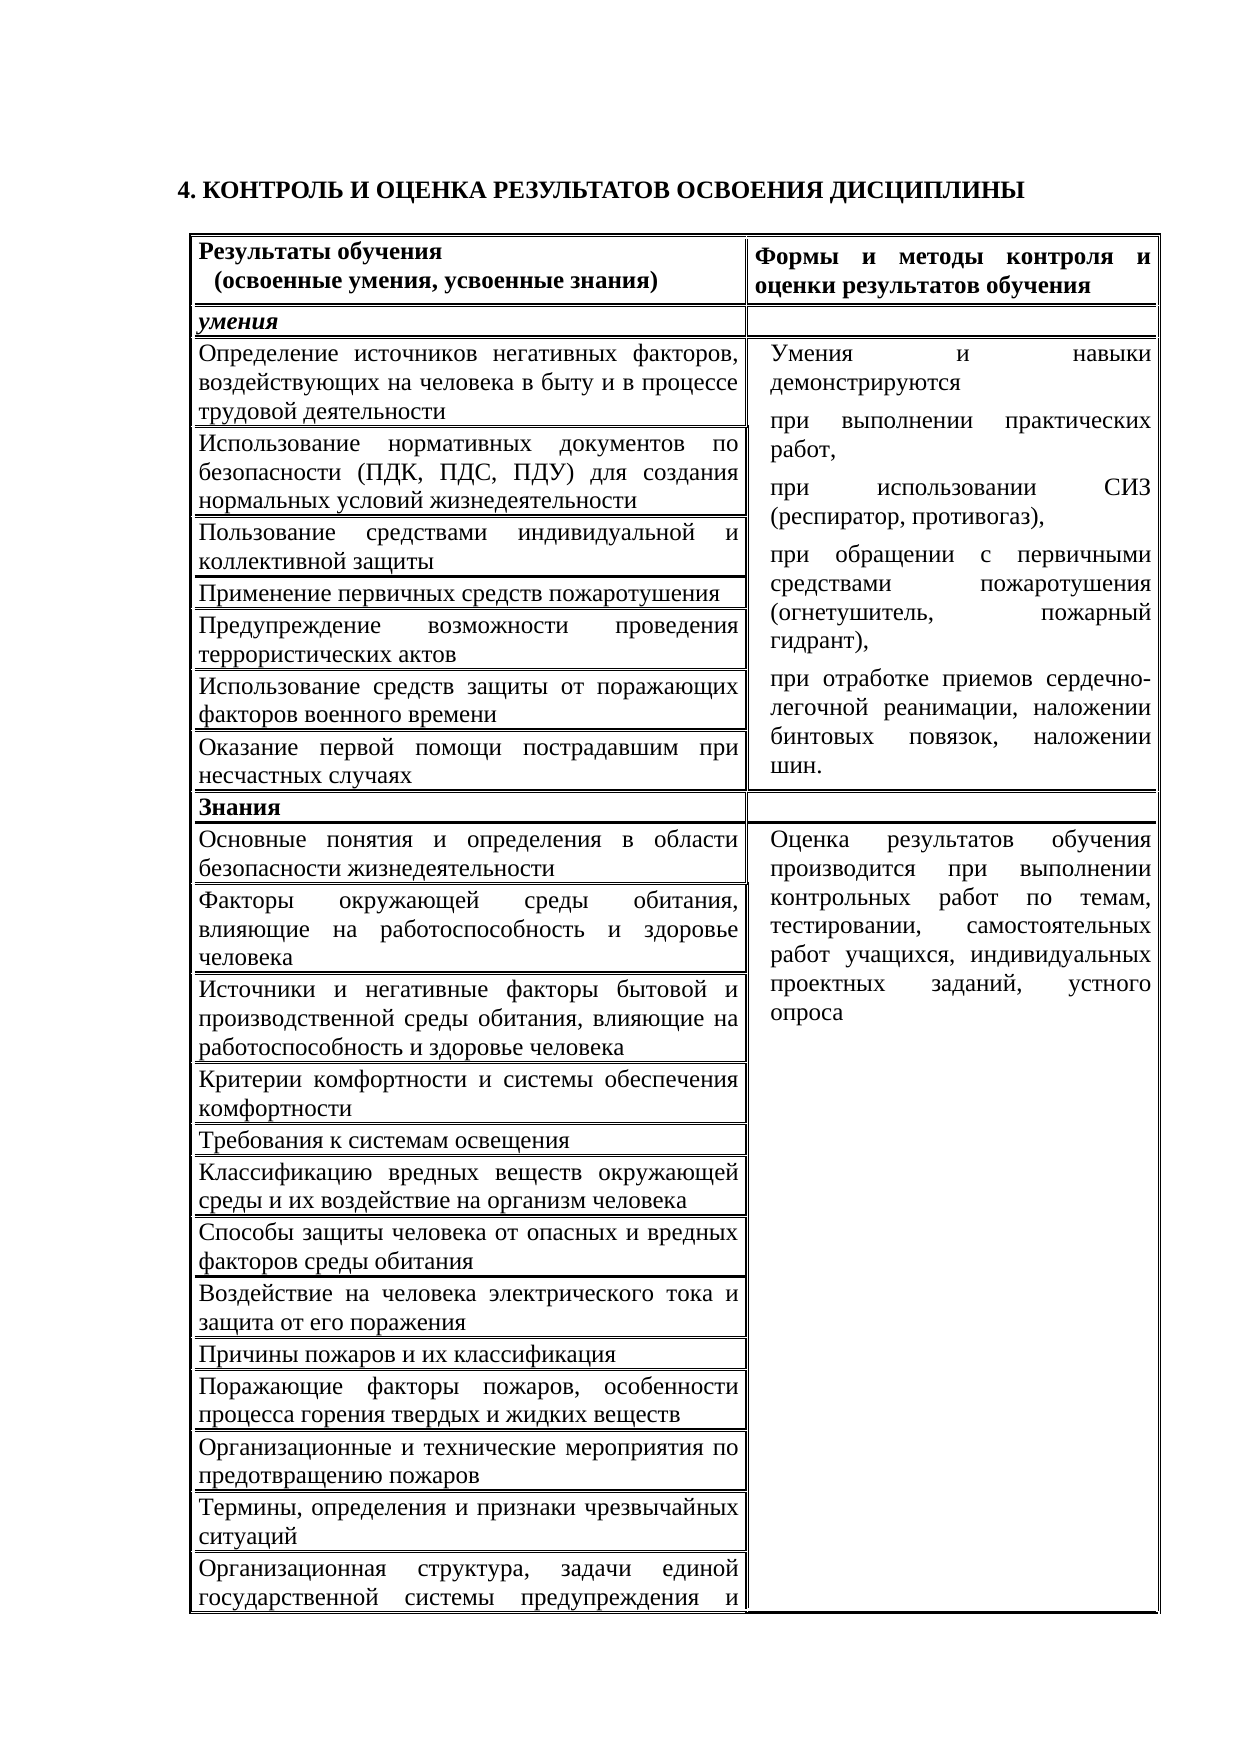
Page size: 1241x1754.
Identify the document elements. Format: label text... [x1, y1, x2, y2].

table_cell Воздействие на человека электрического тока и защита от его поражения [192, 1275, 745, 1336]
table_cell умения [192, 303, 745, 335]
table_cell [747, 789, 1158, 821]
table_cell Термины, определения и признаки чрезвычайных ситуаций [192, 1489, 746, 1550]
table_cell Знания [192, 789, 745, 821]
table_cell Классификацию вредных веществ окружающей среды и их воздействие на организм человека [192, 1154, 746, 1214]
table_cell Факторы окружающей среды обитания, влияющие на работоспособность и здоровье человека [191, 882, 747, 971]
table_cell Оказание первой помощи пострадавшим при несчастных случаях [192, 728, 746, 789]
table_cell Использование нормативных документов по безопасности (ПДК, ПДС, ПДУ) для создания нормальных условий жизнедеятельности [191, 425, 747, 514]
table_cell Поражающие факторы пожаров, особенности процесса горения твердых и жидких веществ [191, 1368, 747, 1428]
text 4. КОНТРОЛЬ И ОЦЕНКА РЕЗУЛЬТАТОВ ОСВОЕНИЯ ДИСЦИПЛИНЫ [177, 176, 1152, 204]
table_cell Способы защиты человека от опасных и вредных факторов среды обитания [192, 1214, 746, 1275]
table_header Результаты обучения (освоенные умения, усвоенные знания) [192, 237, 747, 303]
table_cell Основные понятия и определения в области безопасности жизнедеятельности [192, 821, 745, 882]
table_cell [748, 303, 1158, 335]
table_cell Критерии комфортности и системы обеспечения комфортности [191, 1061, 747, 1121]
table_cell Пользование средствами индивидуальной и коллективной защиты [192, 514, 746, 575]
table_cell Требования к системам освещения [192, 1121, 746, 1153]
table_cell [191, 1550, 747, 1611]
table_cell Организационные и технические мероприятия по предотвращению пожаров [192, 1428, 746, 1489]
table_cell Источники и негативные факторы бытовой и производственной среды обитания, влияющие на работоспособность и здоровье человека [192, 971, 746, 1061]
table_cell Предупреждение возможности проведения террористических актов [191, 607, 747, 668]
table_cell Умения и навыки демонстрируются при выполнении практических работ, при использовании СИЗ (респиратор, противогаз), при обращении с первичными средствами пожаротушения (огнетушитель, пожарный гидрант), при отработке приемов сердечно-легочной реанимации, наложении бинтовых повязок, наложении шин. [748, 335, 1158, 789]
table_cell Использование средств защиты от поражающих факторов военного времени [191, 668, 747, 728]
table_cell Применение первичных средств пожаротушения [192, 575, 745, 607]
table_cell Причины пожаров и их классификация [191, 1336, 747, 1368]
table_header Формы и методы контроля и оценки результатов обучения [747, 237, 1158, 303]
table_cell Определение источников негативных факторов, воздействующих на человека в быту и в процессе трудовой деятельности [192, 335, 745, 425]
table_cell Оценка результатов обучения производится при выполнении контрольных работ по темам, тестировании, самостоятельных работ учащихся, индивидуальных проектных заданий, устного опроса [747, 821, 1158, 1611]
